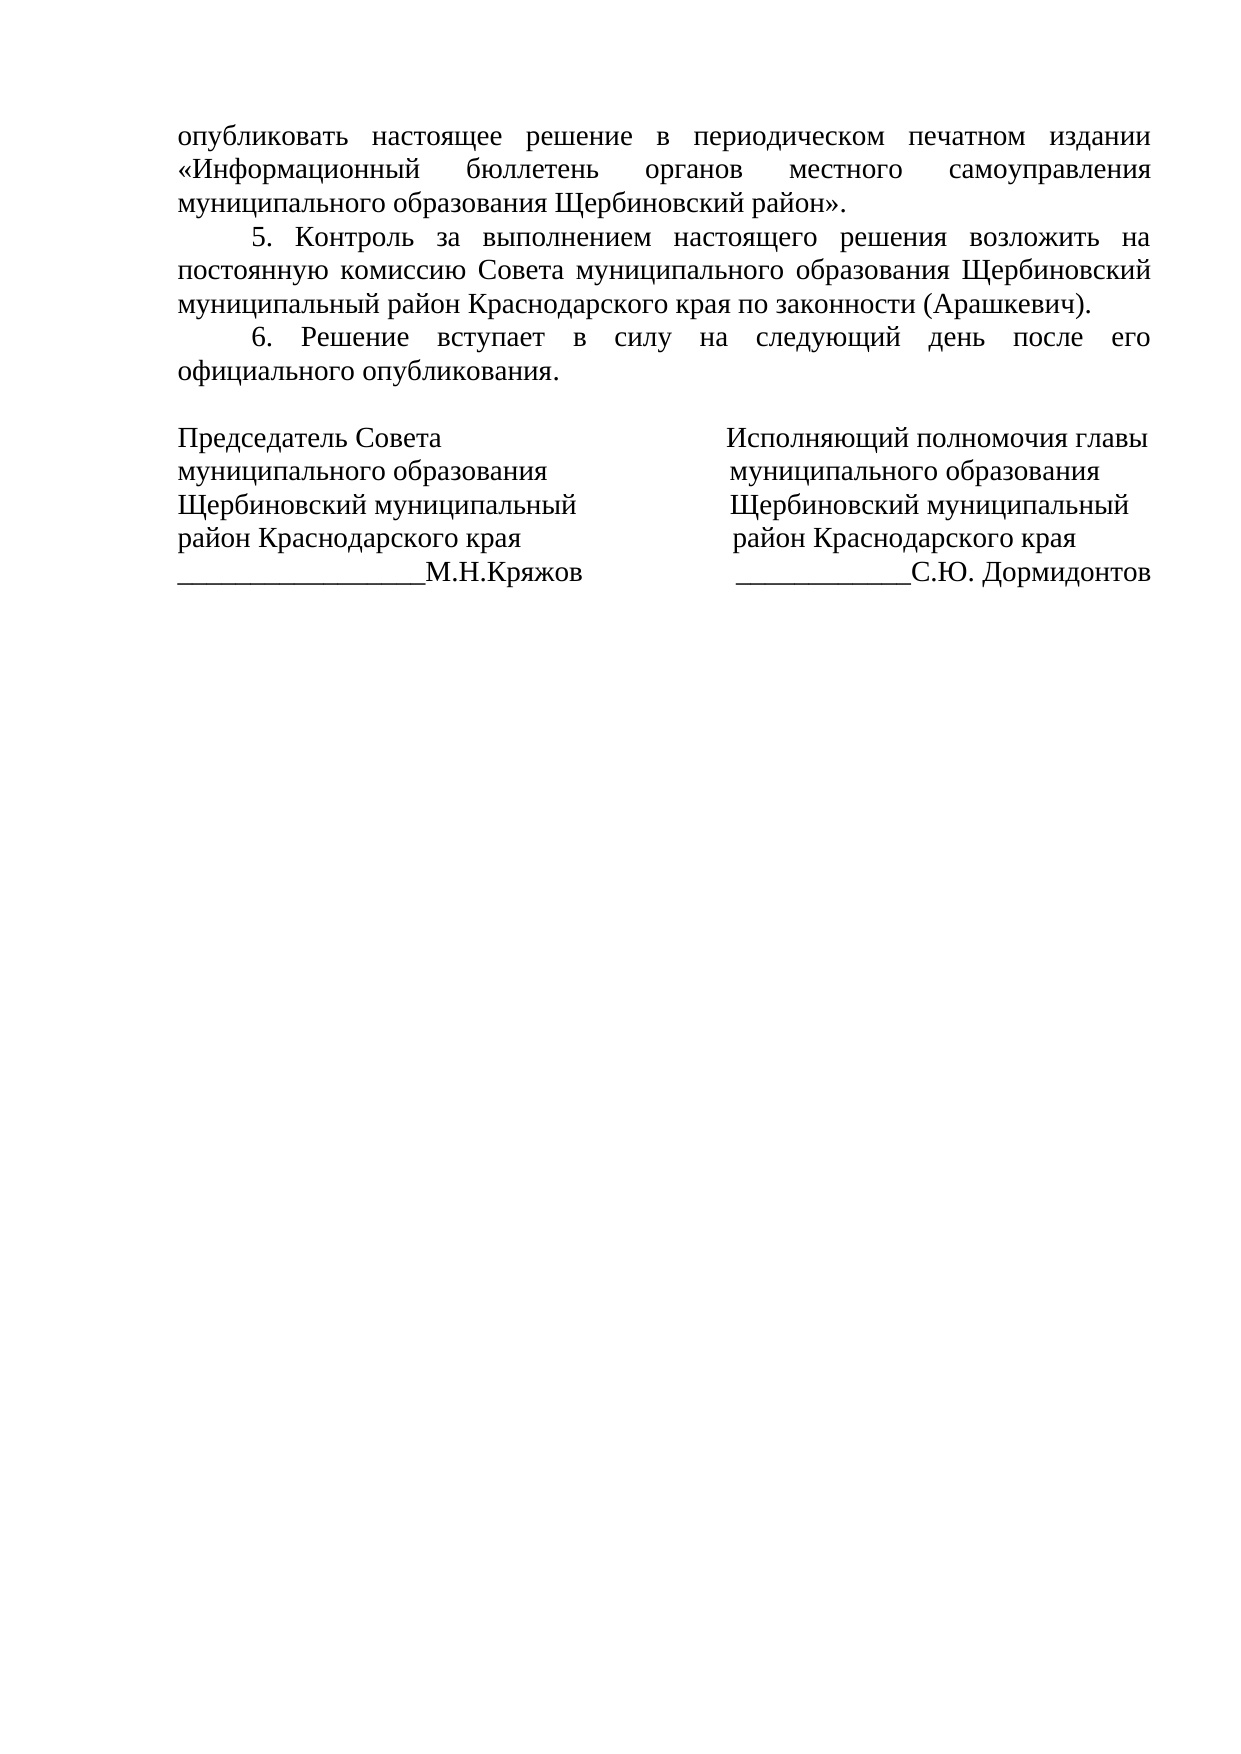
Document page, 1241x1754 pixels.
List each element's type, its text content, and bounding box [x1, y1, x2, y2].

text 6. Решение вступает в силу на следующий день после его официального опубликования. [177, 319, 1152, 386]
text район Краснодарского края район Краснодарского края [177, 521, 1152, 554]
text Председатель Совета Исполняющий полномочия главы [177, 420, 1152, 453]
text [177, 118, 1152, 219]
text _________________М.Н.Кряжов ____________С.Ю. Дормидонтов [177, 554, 1152, 588]
text Щербиновский муниципальный Щербиновский муниципальный [177, 487, 1152, 521]
text 5. Контроль за выполнением настоящего решения возложить на постоянную комиссию Совета муниципального образования Щербиновский муниципальный район Краснодарского края по законности (Арашкевич). [177, 219, 1152, 319]
text муниципального образования муниципального образования [177, 453, 1152, 487]
